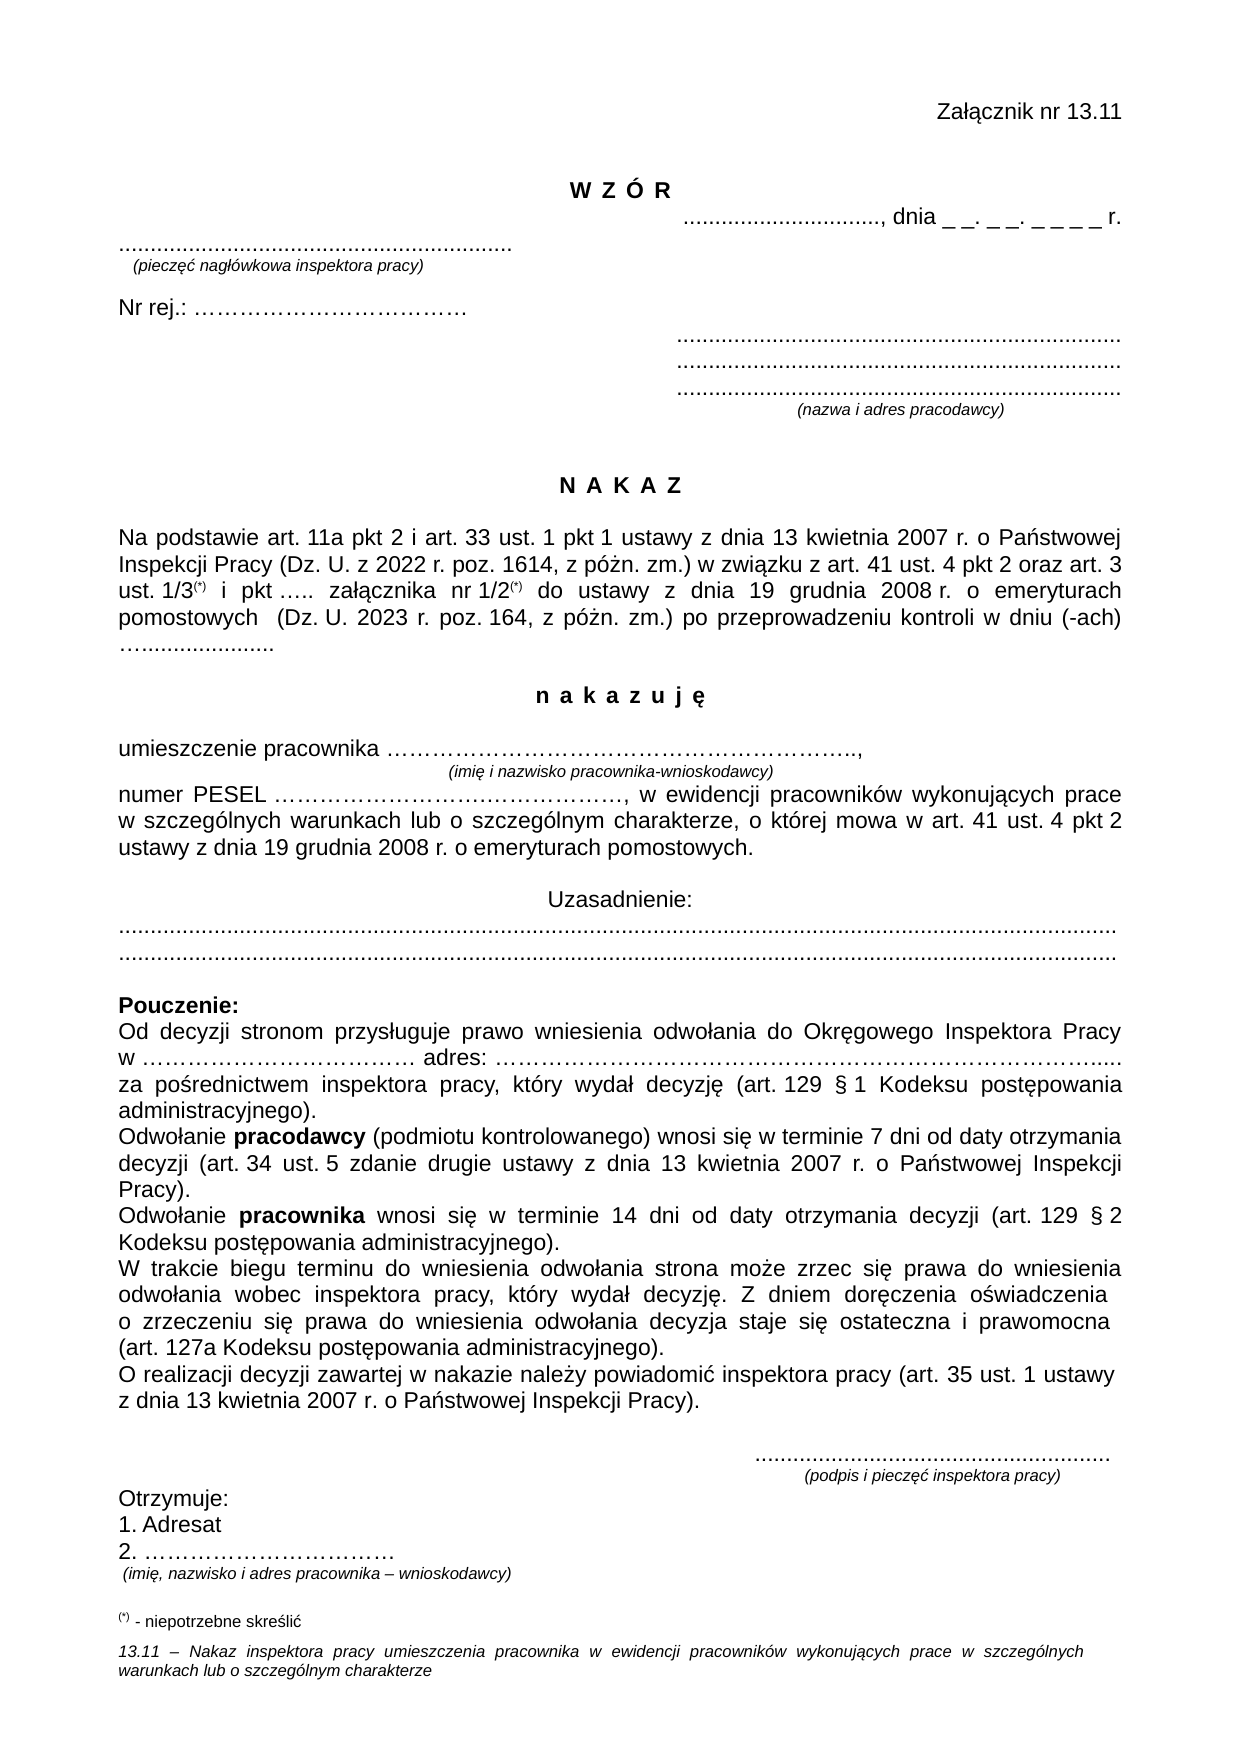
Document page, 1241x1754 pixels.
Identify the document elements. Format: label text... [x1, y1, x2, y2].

text Na podstawie art. 11a pkt 2 i art. 33 ust. 1 pkt 1 ustawy z dnia 13 kwietnia 2007 r. o Państwowej Inspekcji Pracy (Dz. U. z 2022 r. poz. 1614, z póżn. zm.) w związku z art. 41 ust. 4 pkt 2 oraz art. 3 ust. 1/3(*) i pkt ….. załącznika nr 1/2(*) do ustawy z dnia 19 grudnia 2008 r. o emeryturach pomostowych (Dz. U. 2023 r. poz. 164, z póżn. zm.) po przeprowadzeniu kontroli w dniu (-ach) …..................... [118, 524, 1122, 656]
text (*) - niepotrzebne skreślić [118, 1610, 1122, 1631]
text WZÓR [118, 177, 1122, 203]
text ............................................................................................................................................................. [118, 912, 1122, 939]
text ............................................................................................................................................................. [118, 939, 1122, 965]
text Odwołanie pracownika wnosi się w terminie 14 dni od daty otrzymania decyzji (art. 129 § 2 Kodeksu postępowania administracyjnego). [118, 1202, 1122, 1255]
text 1. Adresat [118, 1511, 1122, 1538]
text O realizacji decyzji zawartej w nakazie należy powiadomić inspektora pracy (art. 35 ust. 1 ustawy z dnia 13 kwietnia 2007 r. o Państwowej Inspekcji Pracy). [118, 1361, 1122, 1413]
text nakazuję [118, 682, 1122, 709]
text Pouczenie: [118, 992, 1122, 1018]
text Załącznik nr 13.11 [118, 98, 1122, 124]
text Od decyzji stronom przysługuje prawo wniesienia odwołania do Okręgowego Inspektora Pracy w ……………………………… adres: ……………………………………………………………………..... za pośrednictwem inspektora pracy, który wydał decyzję (art. 129 § 1 Kodeksu postępowania administracyjnego). [118, 1018, 1122, 1123]
text numer PESEL ……………………….………………, w ewidencji pracowników wykonujących prace w szczególnych warunkach lub o szczególnym charakterze, o której mowa w art. 41 ust. 4 pkt 2 ustawy z dnia 19 grudnia 2008 r. o emeryturach pomostowych. [118, 781, 1122, 860]
text (imię i nazwisko pracownika-wnioskodawcy) [295, 762, 1122, 781]
text ..............................., dnia _ _. _ _. _ _ _ _ r. [118, 203, 1122, 230]
text (imię, nazwisko i adres pracownika – wnioskodawcy) [118, 1564, 1122, 1583]
text ...................................................................... [118, 347, 1122, 373]
text Uzasadnienie: [118, 886, 1122, 912]
text Nr rej.: ……………………………… [118, 294, 1122, 321]
text umieszczenie pracownika …………………………………………………….., [118, 735, 1122, 762]
text ...................................................................... [118, 373, 1122, 400]
text .............................................................. [118, 230, 1122, 256]
text Otrzymuje: [118, 1485, 1122, 1511]
text ...................................................................... [118, 321, 1122, 347]
text NAKAZ [118, 472, 1122, 498]
text 2. …………………………… [118, 1538, 1122, 1564]
text (nazwa i adres pracodawcy) [679, 400, 1122, 419]
text W trakcie biegu terminu do wniesienia odwołania strona może zrzec się prawa do wniesienia odwołania wobec inspektora pracy, który wydał decyzję. Z dniem doręczenia oświadczenia o zrzeczeniu się prawa do wniesienia odwołania decyzja staje się ostateczna i prawomocna (art. 127a Kodeksu postępowania administracyjnego). [118, 1255, 1122, 1361]
text (podpis i pieczęć inspektora pracy) [743, 1466, 1122, 1485]
text ........................................................ [743, 1439, 1122, 1466]
text (pieczęć nagłówkowa inspektora pracy) [118, 256, 1122, 275]
text Odwołanie pracodawcy (podmiotu kontrolowanego) wnosi się w terminie 7 dni od daty otrzymania decyzji (art. 34 ust. 5 zdanie drugie ustawy z dnia 13 kwietnia 2007 r. o Państwowej Inspekcji Pracy). [118, 1123, 1122, 1202]
